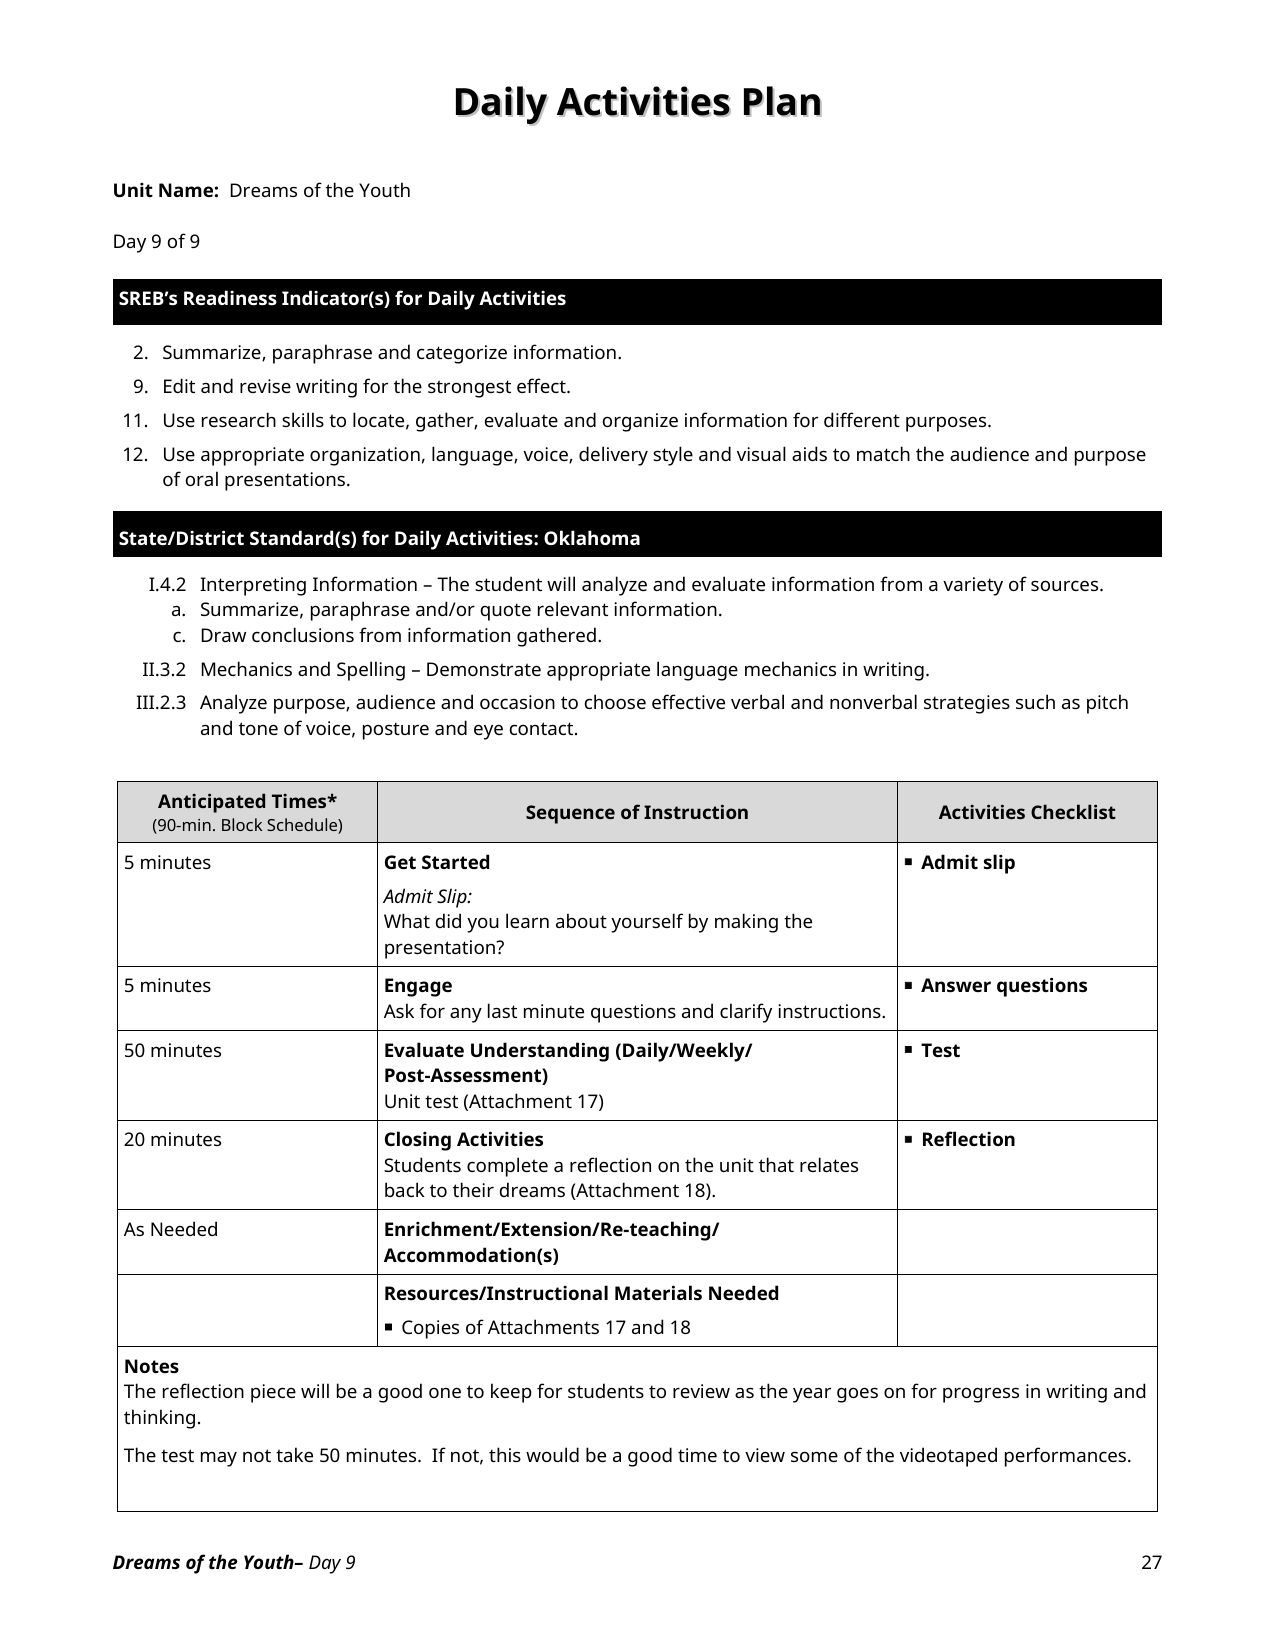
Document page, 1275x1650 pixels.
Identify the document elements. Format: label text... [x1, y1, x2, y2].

table_cell Answer questions [898, 967, 1157, 1030]
table_cell [898, 1275, 1157, 1346]
table_header Sequence of Instruction [378, 782, 897, 842]
table_cell Engage Ask for any last minute questions and clarify instructions. [378, 967, 897, 1030]
table_cell 2. Summarize, paraphrase and categorize information. 9. Edit and revise writing for the strongest effect. 11. Use research skills to locate, gather, evaluate and organize information for different purposes. 12. Use appropriate organization, language, voice, delivery style and visual aids to match the audience and purpose of oral presentations. [113, 325, 1162, 511]
table_cell Resources/Instructional Materials Needed Copies of Attachments 17 and 18 [378, 1275, 897, 1346]
table_cell I.4.2 Interpreting Information – The student will analyze and evaluate information from a variety of sources. a. Summarize, paraphrase and/or quote relevant information. c. Draw conclusions from information gathered. II.3.2 Mechanics and Spelling – Demonstrate appropriate language mechanics in writing. .2.3 Analyze purpose, audience and occasion to choose effective verbal and nonverbal strategies such as pitch and tone of voice, posture and eye contact. [113, 557, 1162, 747]
table_header Activities Checklist [898, 782, 1157, 842]
table_cell Admit slip [898, 843, 1157, 966]
table_cell 20 minutes [118, 1121, 377, 1209]
table_cell Notes The reflection piece will be a good one to keep for students to review as the year goes on for progress in writing and thinking. The test may not take 50 minutes. If not, this would be a good time to view some of the videotaped performances. [118, 1347, 1157, 1511]
table_cell Evaluate Understanding (Daily/Weekly/ Post-Assessment) Unit test (Attachment 17) [378, 1031, 897, 1119]
table_cell 50 minutes [118, 1031, 377, 1119]
table_cell State/District Standard(s) for Daily Activities: [113, 511, 1162, 557]
text Day 9 of 9 [112, 228, 1162, 254]
table_cell [898, 1210, 1157, 1273]
text Unit Name: Dreams of the Youth [112, 177, 1162, 203]
table_cell [118, 1275, 377, 1346]
table_cell 5 minutes [118, 967, 377, 1030]
table_cell As Needed [118, 1210, 377, 1273]
table_header Anticipated Times* (90-min. Block Schedule) [118, 782, 377, 842]
table_header SREB’s Readiness Indicator(s) for Daily Activities [113, 279, 1162, 325]
table_cell Reflection [898, 1121, 1157, 1209]
table_cell Get Started Admit Slip: What did you learn about yourself by making the presentation? [378, 843, 897, 966]
table_cell Closing Activities Students complete a reflection on the unit that relates back to their dreams (Attachment 18). [378, 1121, 897, 1209]
table_cell 5 minutes [118, 843, 377, 966]
table_cell Test [898, 1031, 1157, 1119]
table_cell Enrichment/Extension/Re-teaching/ Accommodation(s) [378, 1210, 897, 1273]
